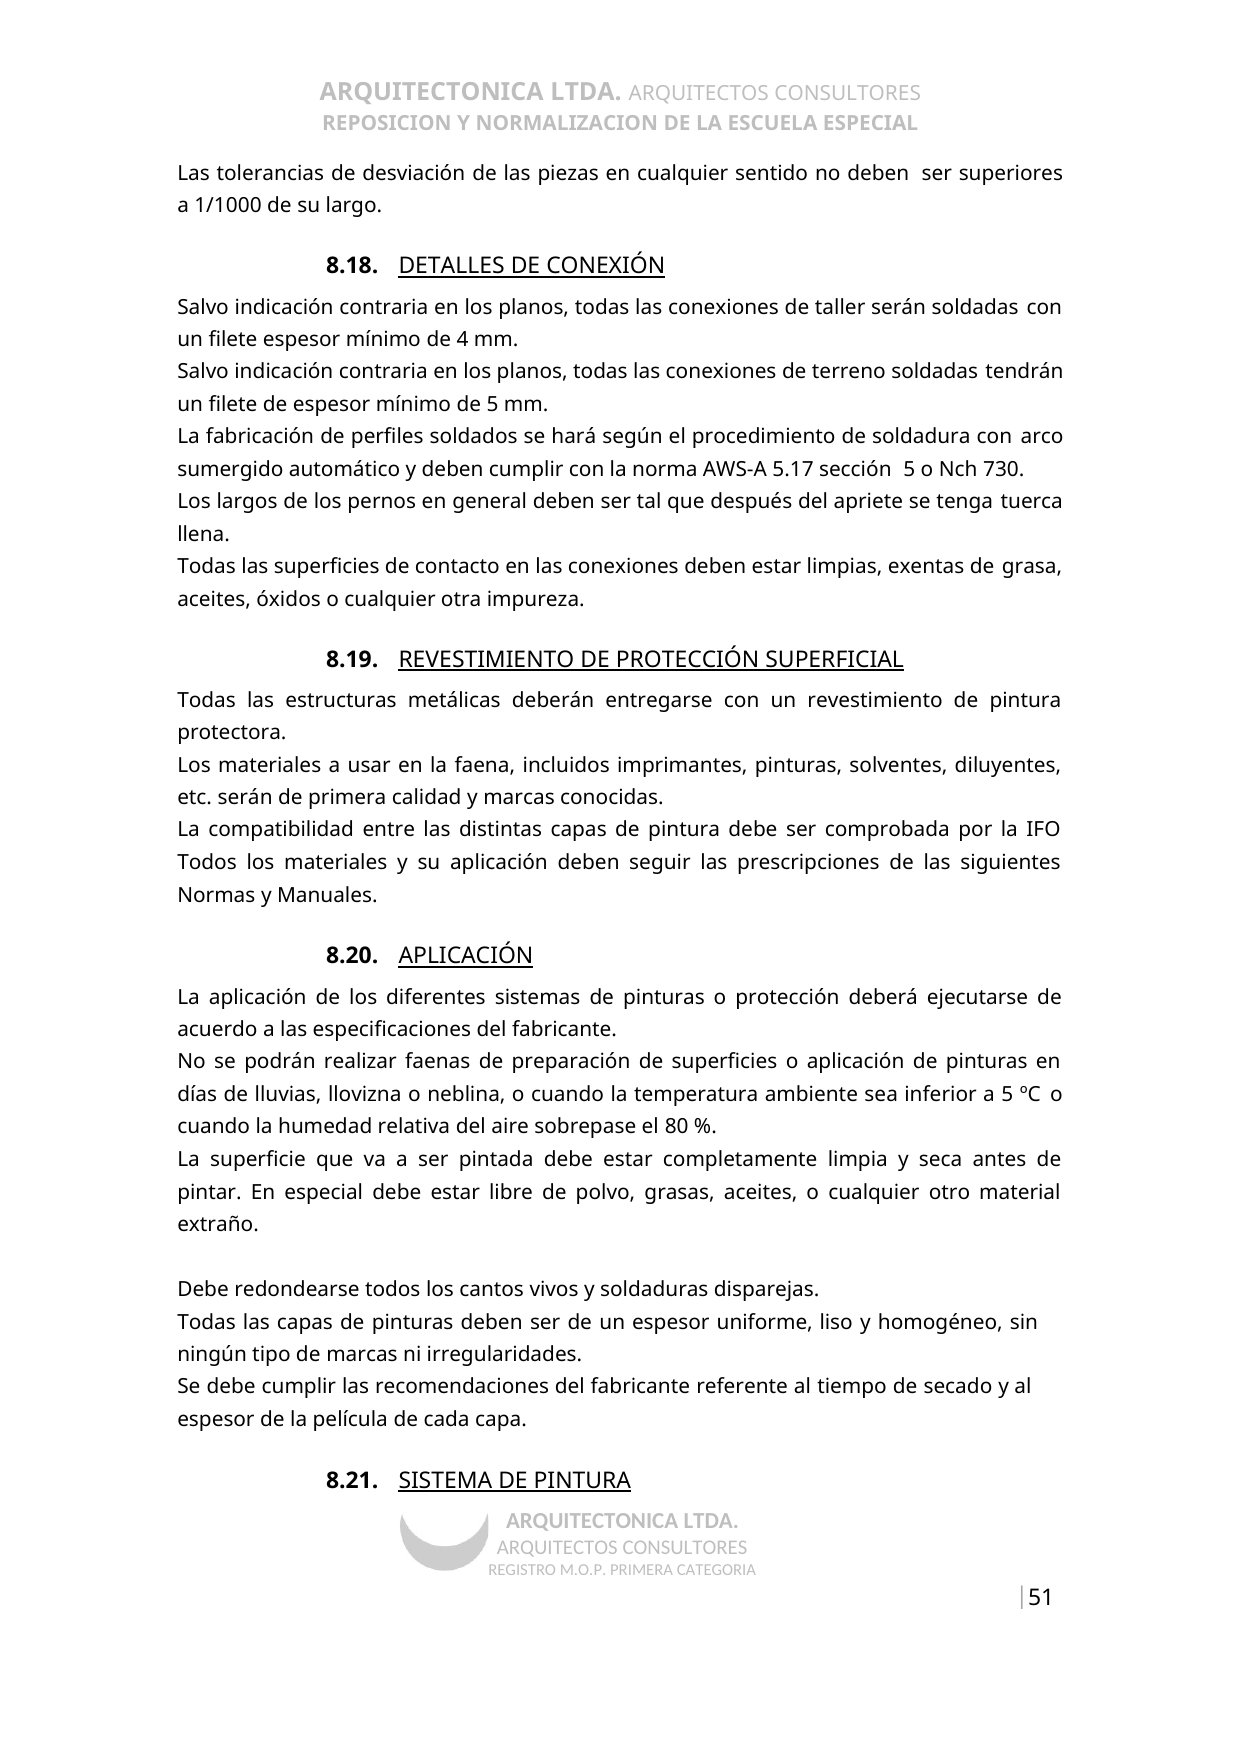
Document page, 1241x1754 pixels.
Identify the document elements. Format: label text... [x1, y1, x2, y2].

text Todas las superficies de contacto en las conexiones deben estar limpias, exentas de grasa, aceites, óxidos o cualquier otra impureza. [177, 552, 1062, 613]
text La compatibilidad entre las distintas capas de pintura debe ser comprobada por la IFO Todos los materiales y su aplicación deben seguir las prescripciones de las siguientes Normas y Manuales. [177, 814, 1063, 908]
text La fabricación de perfiles soldados se hará según el procedimiento de soldadura con arco sumergido automático y deben cumplir con la norma AWS-A 5.17 sección 5 o Nch 730. [177, 421, 1063, 482]
subtitle DETALLES DE CONEXIÓN [326, 249, 1223, 281]
text Debe redondearse todos los cantos vivos y soldaduras disparejas. [177, 1274, 1223, 1303]
text Los materiales a usar en la faena, incluidos imprimantes, pinturas, solventes, diluyentes, etc. serán de primera calidad y marcas conocidas. [177, 750, 1062, 810]
text Las tolerancias de desviación de las piezas en cualquier sentido no deben ser superiores a 1/1000 de su largo. [177, 158, 1063, 219]
subtitle REVESTIMIENTO DE PROTECCIÓN SUPERFICIAL [326, 643, 1223, 674]
text Salvo indicación contraria en los planos, todas las conexiones de terreno soldadas tendrán un filete de espesor mínimo de 5 mm. [177, 357, 1063, 417]
text La superficie que va a ser pintada debe estar completamente limpia y seca antes de pintar. En especial debe estar libre de polvo, grasas, aceites, o cualquier otro material extraño. [177, 1144, 1062, 1238]
text No se podrán realizar faenas de preparación de superficies o aplicación de pinturas en días de lluvias, llovizna o neblina, o cuando la temperatura ambiente sea inferior a 5 ºC o cuando la humedad relativa del aire sobrepase el 80 %. [177, 1046, 1063, 1140]
text Salvo indicación contraria en los planos, todas las conexiones de taller serán soldadas con un filete espesor mínimo de 4 mm. [177, 292, 1062, 352]
picture [399, 1513, 489, 1571]
text Todas las estructuras metálicas deberán entregarse con un revestimiento de pintura protectora. [177, 685, 1062, 746]
subtitle APLICACIÓN [326, 939, 1223, 971]
subtitle SISTEMA DE PINTURA [326, 1464, 1223, 1495]
text Se debe cumplir las recomendaciones del fabricante referente al tiempo de secado y al espesor de la película de cada capa. [177, 1372, 1068, 1432]
text Los largos de los pernos en general deben ser tal que después del apriete se tenga tuerca llena. [177, 486, 1063, 547]
text Todas las capas de pinturas deben ser de un espesor uniforme, liso y homogéneo, sin ningún tipo de marcas ni irregularidades. [177, 1307, 1068, 1367]
text La aplicación de los diferentes sistemas de pinturas o protección deberá ejecutarse de acuerdo a las especificaciones del fabricante. [177, 982, 1063, 1042]
